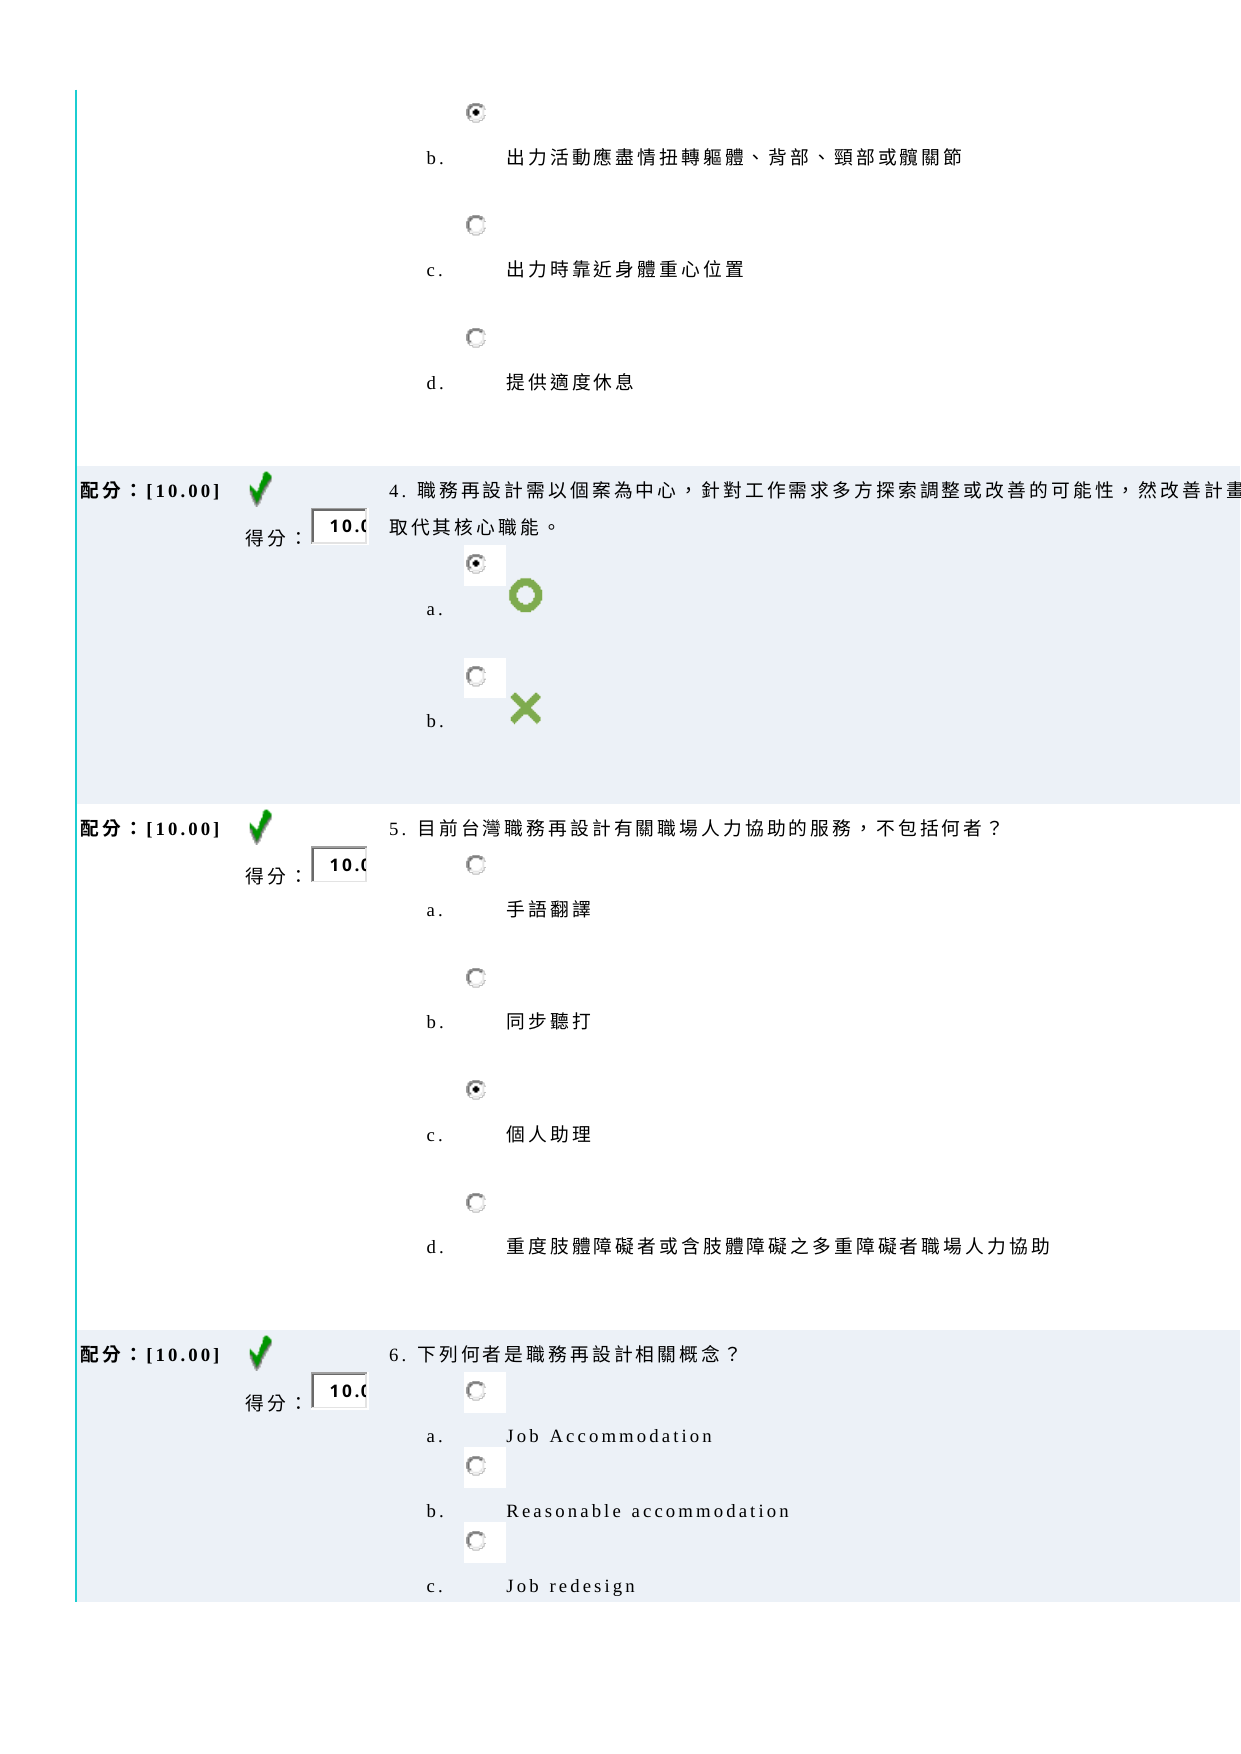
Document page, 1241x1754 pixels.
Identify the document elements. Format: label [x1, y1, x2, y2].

picture [245, 470, 277, 507]
picture [506, 576, 546, 616]
picture [245, 808, 277, 845]
picture [245, 1334, 277, 1371]
picture [506, 688, 546, 728]
